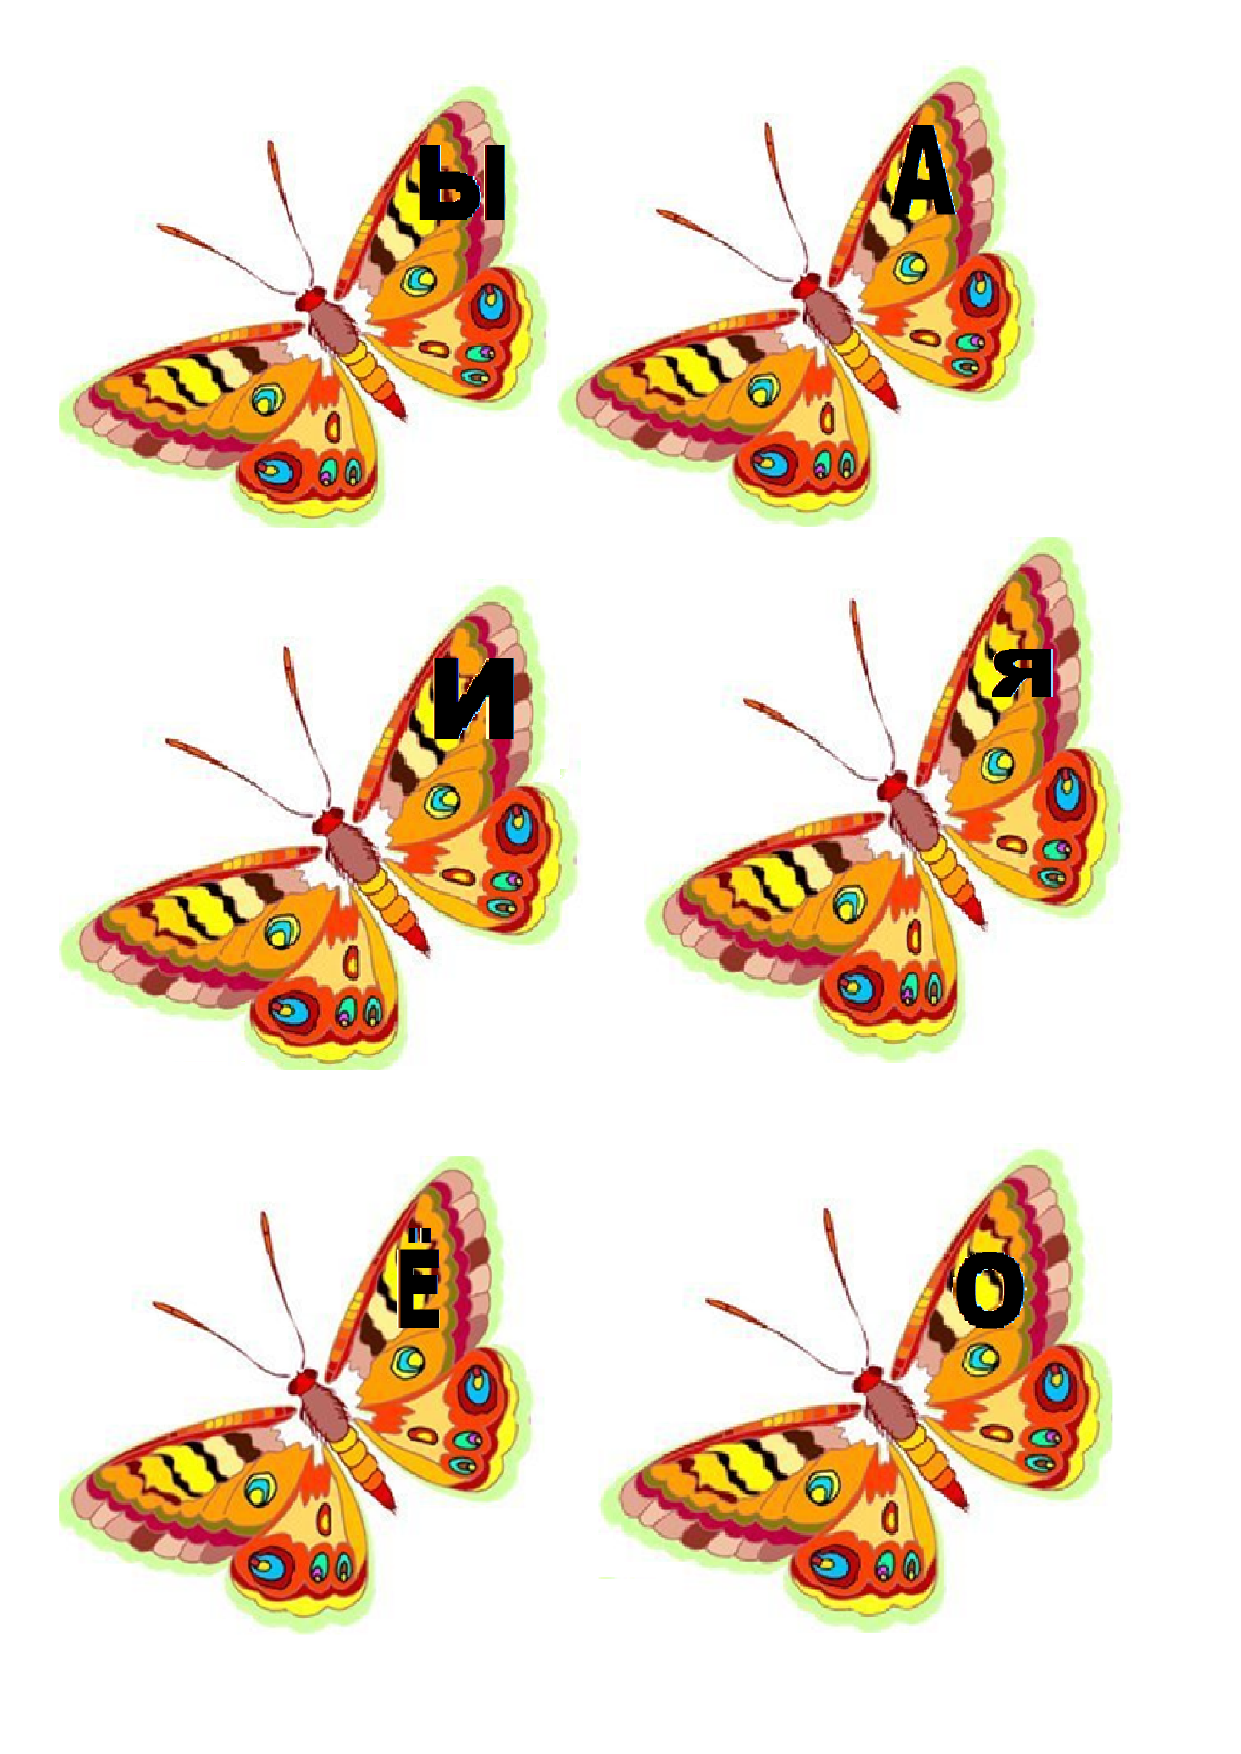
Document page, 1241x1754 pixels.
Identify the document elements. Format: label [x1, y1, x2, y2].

picture [59, 1156, 566, 1635]
picture [598, 1141, 1113, 1635]
picture [59, 59, 1131, 1070]
